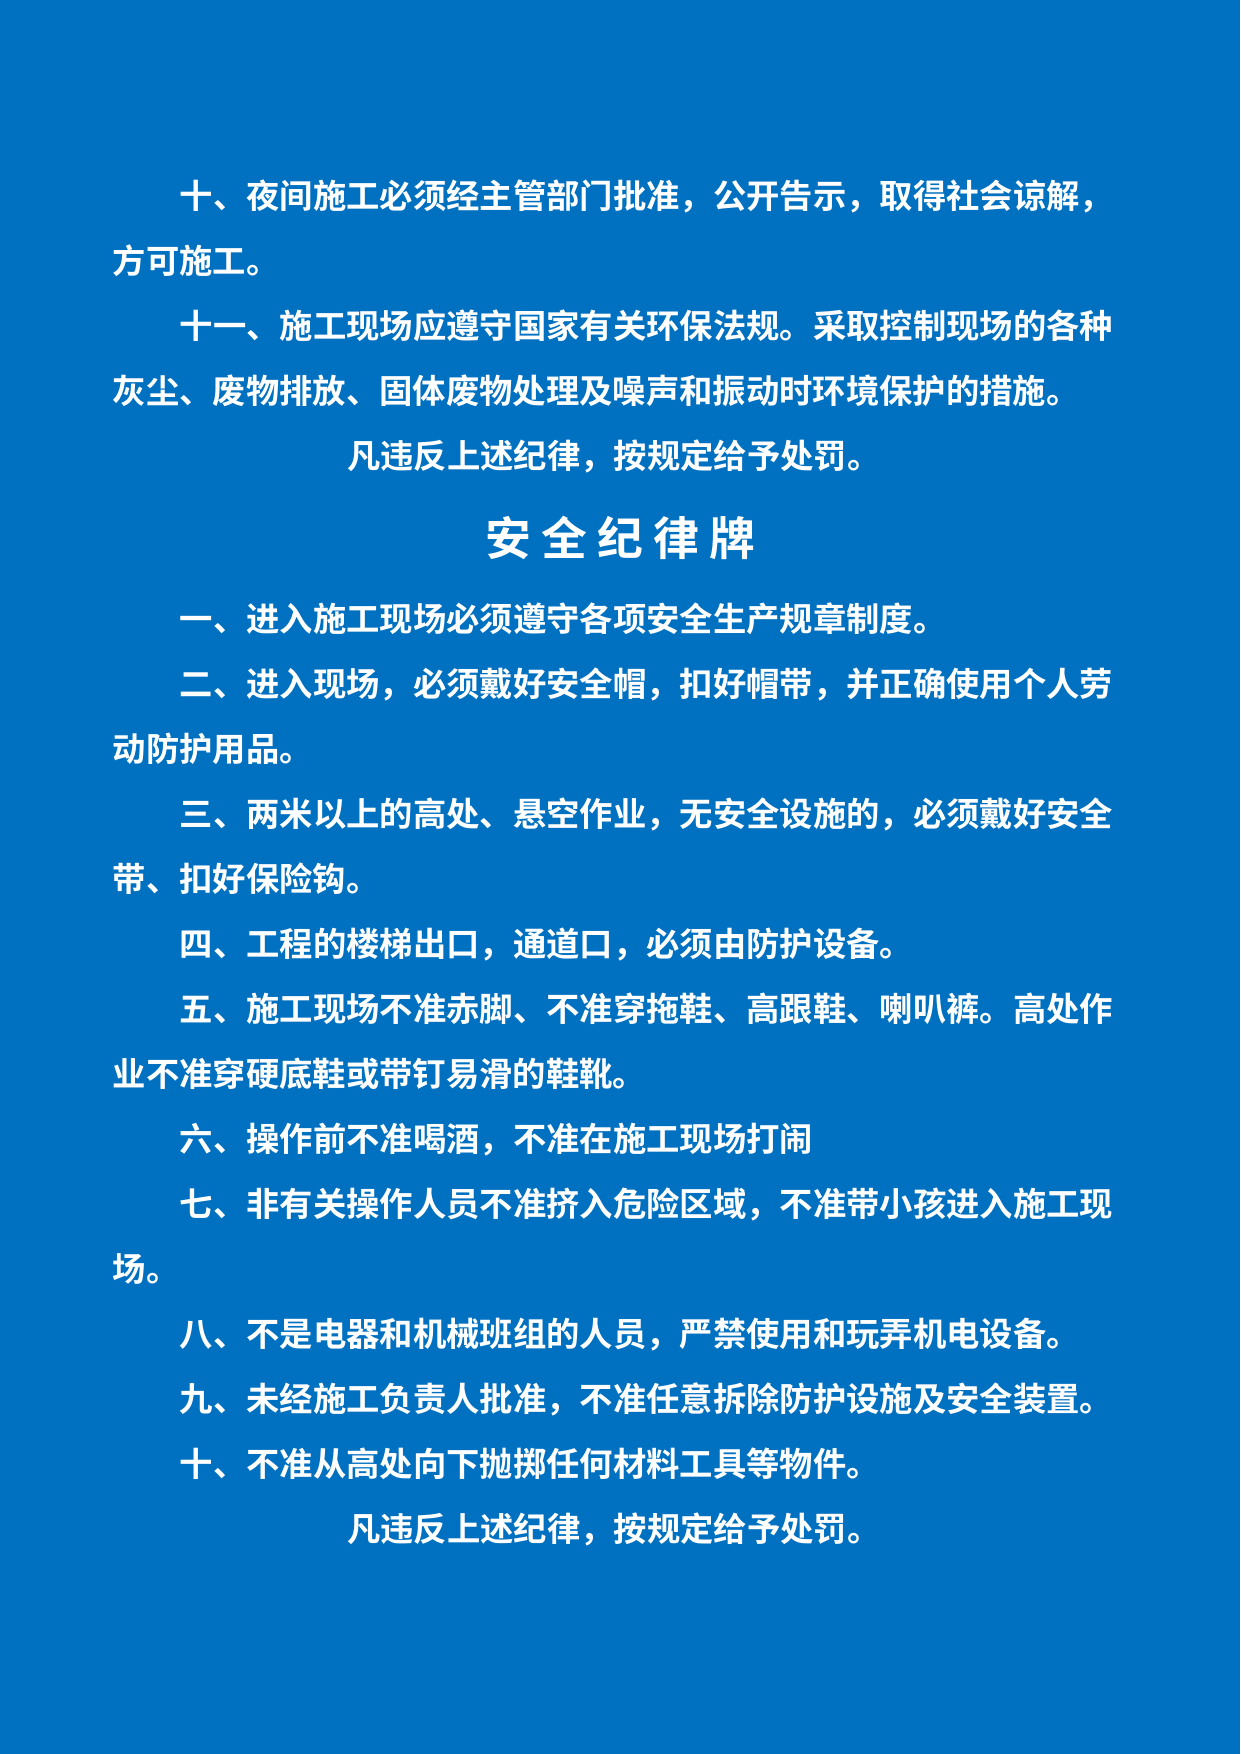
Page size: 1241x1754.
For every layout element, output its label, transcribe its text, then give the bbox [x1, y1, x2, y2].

text 六、操作前不准喝酒，不准在施工现场打闹 [112, 1104, 1128, 1169]
text 二、进入现场，必须戴好安全帽，扣好帽带，并正确使用个人劳动防护用品。 [112, 649, 1128, 779]
text 安 全 纪 律 牌 [112, 487, 1128, 584]
text 九、未经施工负责人批准，不准任意拆除防护设施及安全装置。 [112, 1364, 1128, 1429]
text 四、工程的楼梯出口，通道口，必须由防护设备。 [112, 909, 1128, 974]
text 三、两米以上的高处、悬空作业，无安全设施的，必须戴好安全带、扣好保险钩。 [112, 779, 1128, 909]
text 十一、施工现场应遵守国家有关环保法规。采取控制现场的各种灰尘、废物排放、固体废物处理及噪声和振动时环境保护的措施。 [112, 292, 1128, 422]
text 十、夜间施工必须经主管部门批准，公开告示，取得社会谅解，方可施工。 [112, 162, 1128, 292]
text 七、非有关操作人员不准挤入危险区域，不准带小孩进入施工现场。 [112, 1169, 1128, 1299]
text 凡违反上述纪律，按规定给予处罚。 [112, 1494, 1128, 1559]
text 凡违反上述纪律，按规定给予处罚。 [112, 422, 1128, 487]
text 十、不准从高处向下抛掷任何材料工具等物件。 [112, 1429, 1128, 1494]
text 一、进入施工现场必须遵守各项安全生产规章制度。 [112, 584, 1128, 649]
text 五、施工现场不准赤脚、不准穿拖鞋、高跟鞋、喇叭裤。高处作业不准穿硬底鞋或带钉易滑的鞋靴。 [112, 974, 1128, 1104]
text 八、不是电器和机械班组的人员，严禁使用和玩弄机电设备。 [112, 1299, 1128, 1364]
